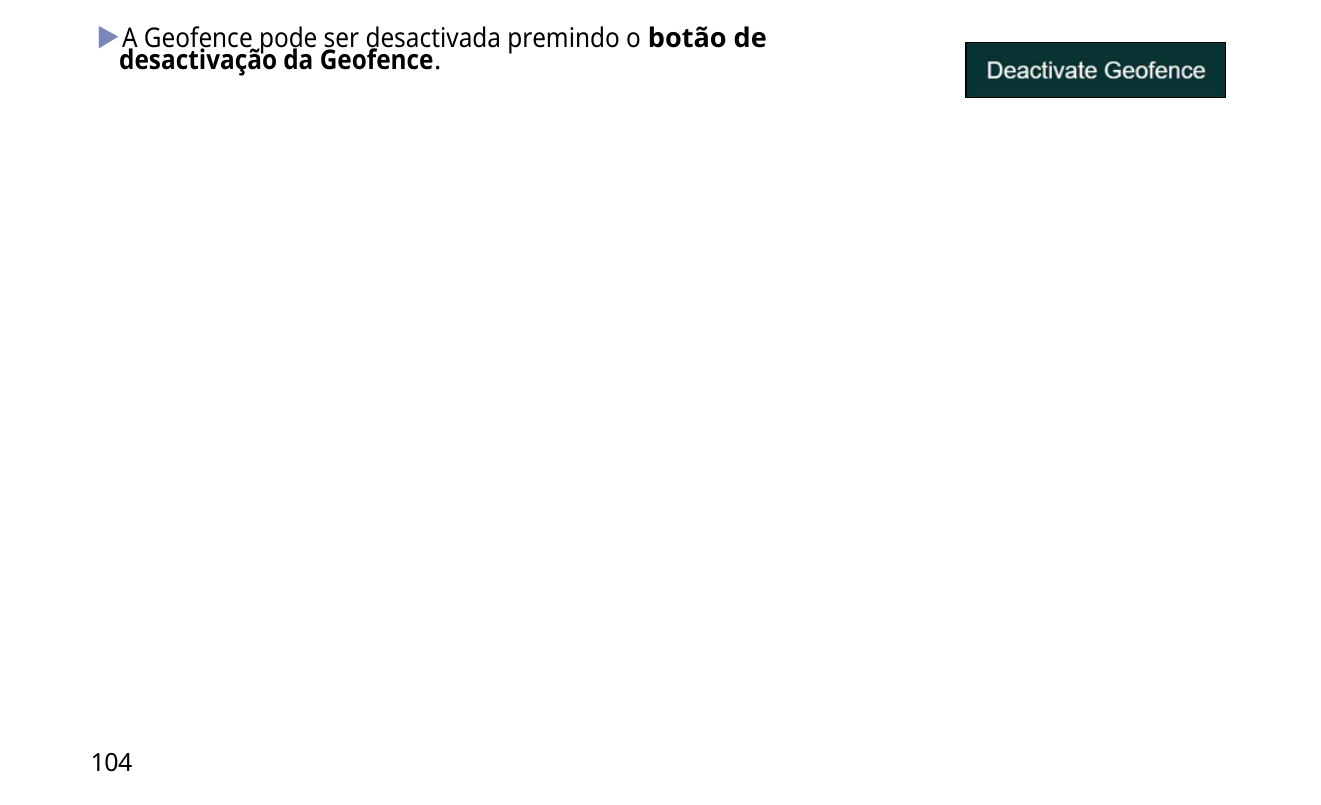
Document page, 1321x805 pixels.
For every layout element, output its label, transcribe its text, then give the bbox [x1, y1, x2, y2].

list A Geofence pode ser desactivada premindo o botão de desactivação da Geofence. [96, 27, 866, 77]
picture [967, 43, 1225, 97]
